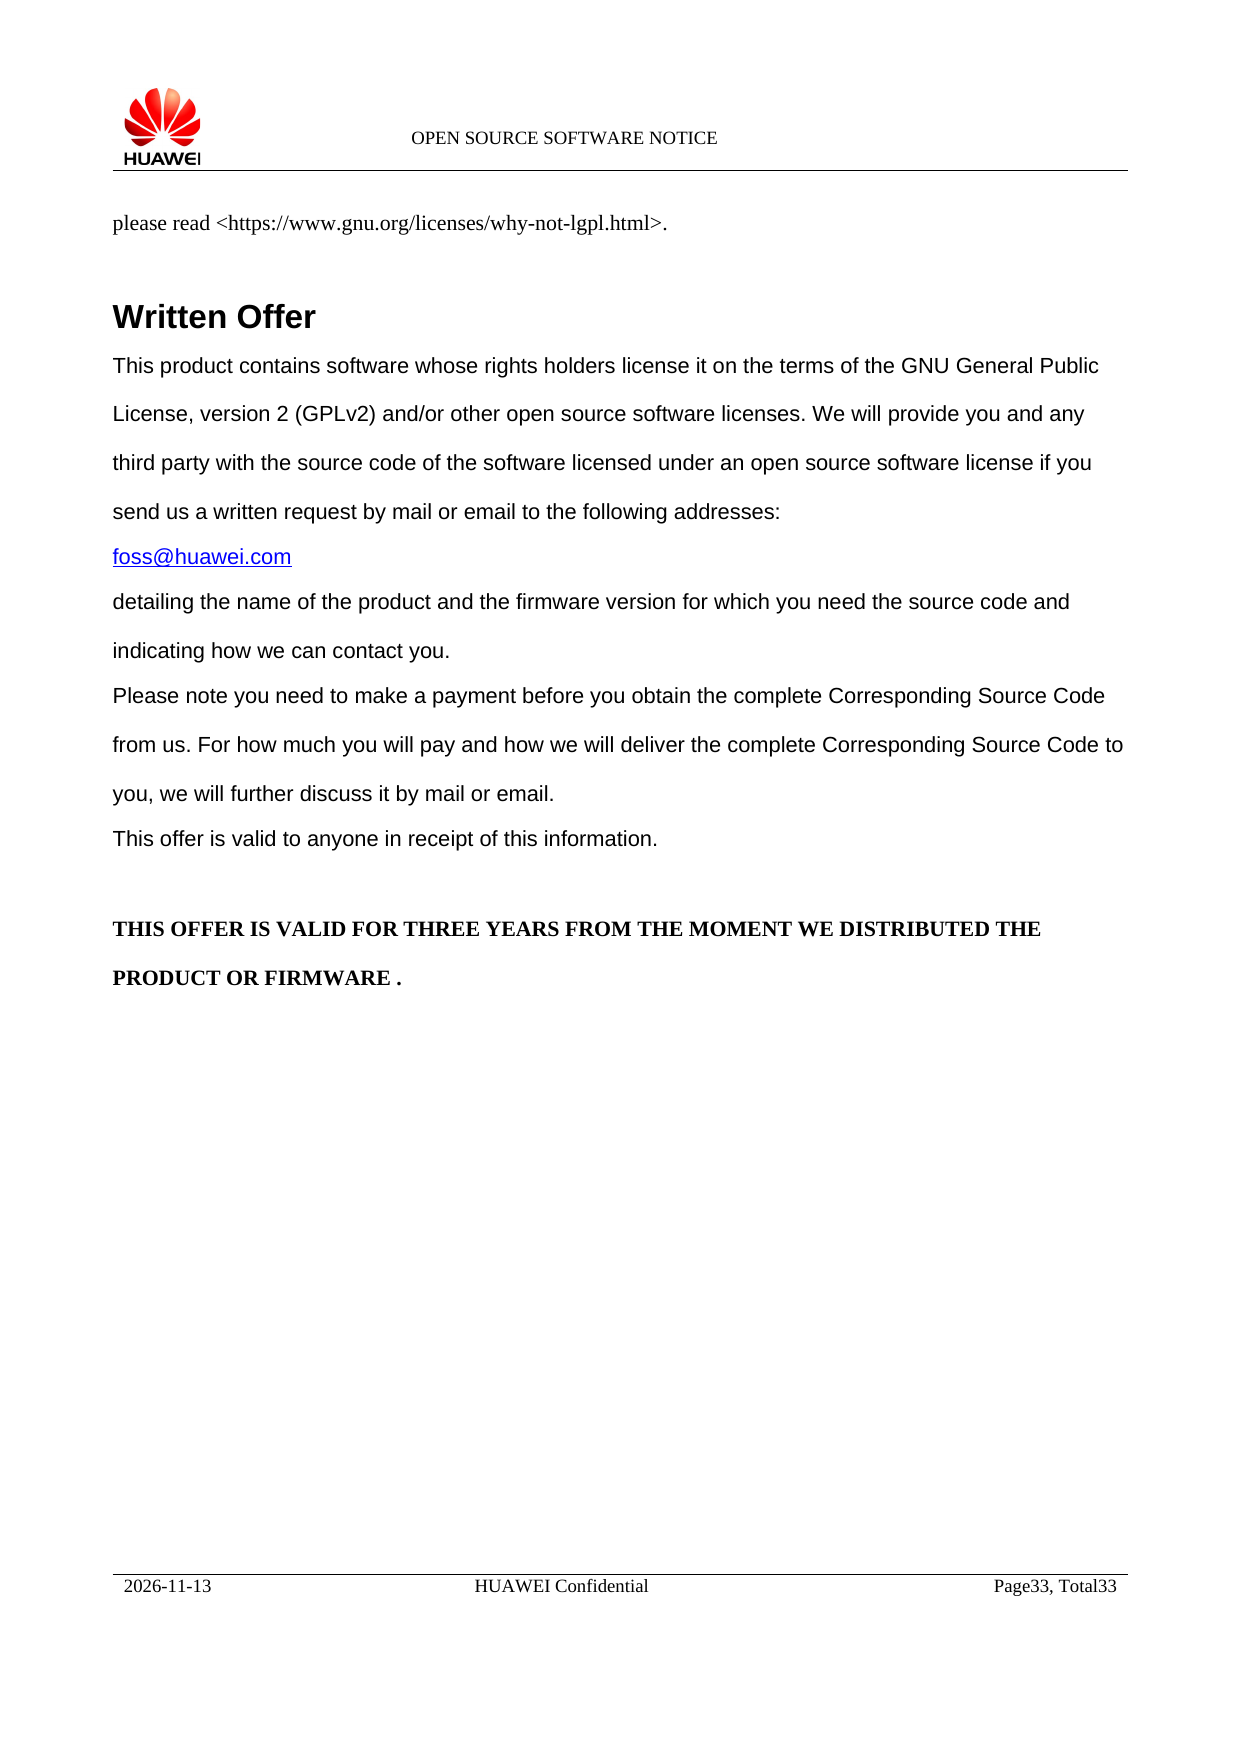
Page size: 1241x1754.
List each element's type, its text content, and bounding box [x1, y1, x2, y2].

picture [124, 88, 201, 165]
text This offer is valid for three years from the moment we distributed the product or firmware . [112, 912, 1128, 993]
text Please note you need to make a payment before you obtain the complete Corresponding Source Code from us. For how much you will pay and how we will deliver the complete Corresponding Source Code to you, we will further discuss it by mail or email. [112, 679, 1128, 809]
text Written Offer [112, 284, 1128, 349]
text detailing the name of the product and the firmware version for which you need the source code and indicating how we can contact you. [112, 585, 1128, 667]
text This offer is valid to anyone in receipt of this information. [112, 822, 1128, 854]
text foss@huawei.com [112, 540, 1128, 573]
text This product contains software whose rights holders license it on the terms of the GNU General Public License, version 2 (GPLv2) and/or other open source software licenses. We will provide you and any third party with the source code of the software licensed under an open source software license if you send us a written request by mail or email to the following addresses: [112, 349, 1128, 528]
